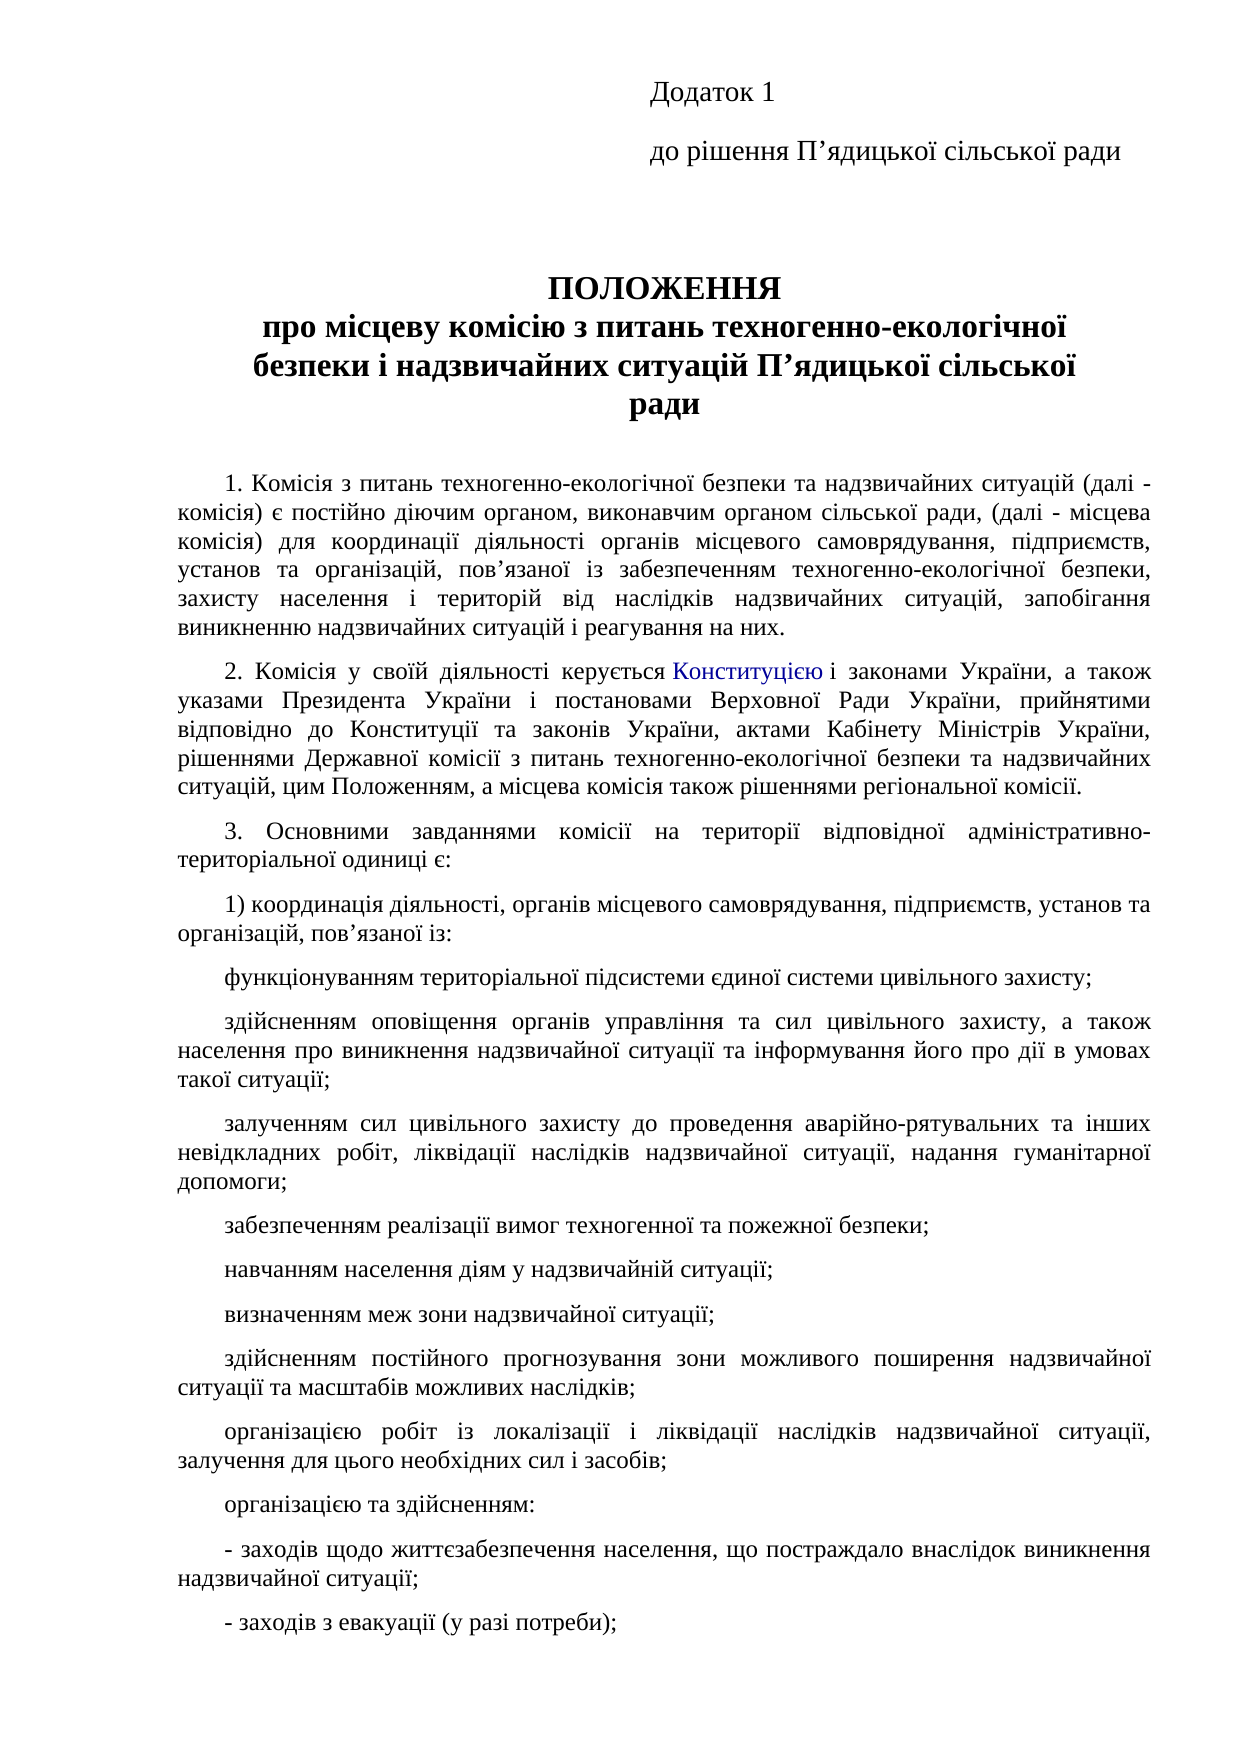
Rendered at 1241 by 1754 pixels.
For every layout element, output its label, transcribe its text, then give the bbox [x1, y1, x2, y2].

text ПОЛОЖЕННЯ про місцеву комісію з питань техногенно-екологічної безпеки і надзвичайних ситуацій П’ядицької сільської ради [224, 268, 1105, 421]
text організацією та здійсненням: [177, 1489, 1152, 1518]
text - заходів щодо життєзабезпечення населення, що постраждало внаслідок виникнення надзвичайної ситуації; [177, 1534, 1152, 1591]
text здійсненням оповіщення органів управління та сил цивільного захисту, а також населення про виникнення надзвичайної ситуації та інформування його про дії в умовах такої ситуації; [177, 1006, 1152, 1093]
text навчанням населення діям у надзвичайній ситуації; [177, 1254, 1152, 1283]
text здійсненням постійного прогнозування зони можливого поширення надзвичайної ситуації та масштабів можливих наслідків; [177, 1343, 1152, 1401]
text визначенням меж зони надзвичайної ситуації; [177, 1299, 1152, 1328]
text Додаток 1 [650, 74, 1152, 108]
text організацією робіт із локалізації і ліквідації наслідків надзвичайної ситуації, залучення для цього необхідних сил і засобів; [177, 1416, 1152, 1474]
text 1. Комісія з питань техногенно-екологічної безпеки та надзвичайних ситуацій (далі - комісія) є постійно діючим органом, виконавчим органом сільської ради, (далі - місцева комісія) для координації діяльності органів місцевого самоврядування, підприємств, установ та організацій, пов’язаної із забезпеченням техногенно-екологічної безпеки, захисту населення і територій від наслідків надзвичайних ситуацій, запобігання виникненню надзвичайних ситуацій і реагування на них. [177, 468, 1152, 641]
text - заходів з евакуації (у разі потреби); [177, 1607, 1152, 1636]
text забезпеченням реалізації вимог техногенної та пожежної безпеки; [177, 1210, 1152, 1239]
text до рішення П’ядицької сільської ради [650, 133, 1152, 167]
text функціонуванням територіальної підсистеми єдиної системи цивільного захисту; [177, 962, 1152, 991]
text 1) координація діяльності, органів місцевого самоврядування, підприємств, установ та організацій, пов’язаної із: [177, 889, 1152, 946]
text 3. Основними завданнями комісії на території відповідної адміністративно-територіальної одиниці є: [177, 816, 1152, 873]
text 2. Комісія у своїй діяльності керується Конституцією і законами України, а також указами Президента України і постановами Верховної Ради України, прийнятими відповідно до Конституції та законів України, актами Кабінету Міністрів України, рішеннями Державної комісії з питань техногенно-екологічної безпеки та надзвичайних ситуацій, цим Положенням, а місцева комісія також рішеннями регіональної комісії. [177, 656, 1152, 800]
text залученням сил цивільного захисту до проведення аварійно-рятувальних та інших невідкладних робіт, ліквідації наслідків надзвичайної ситуації, надання гуманітарної допомоги; [177, 1108, 1152, 1194]
